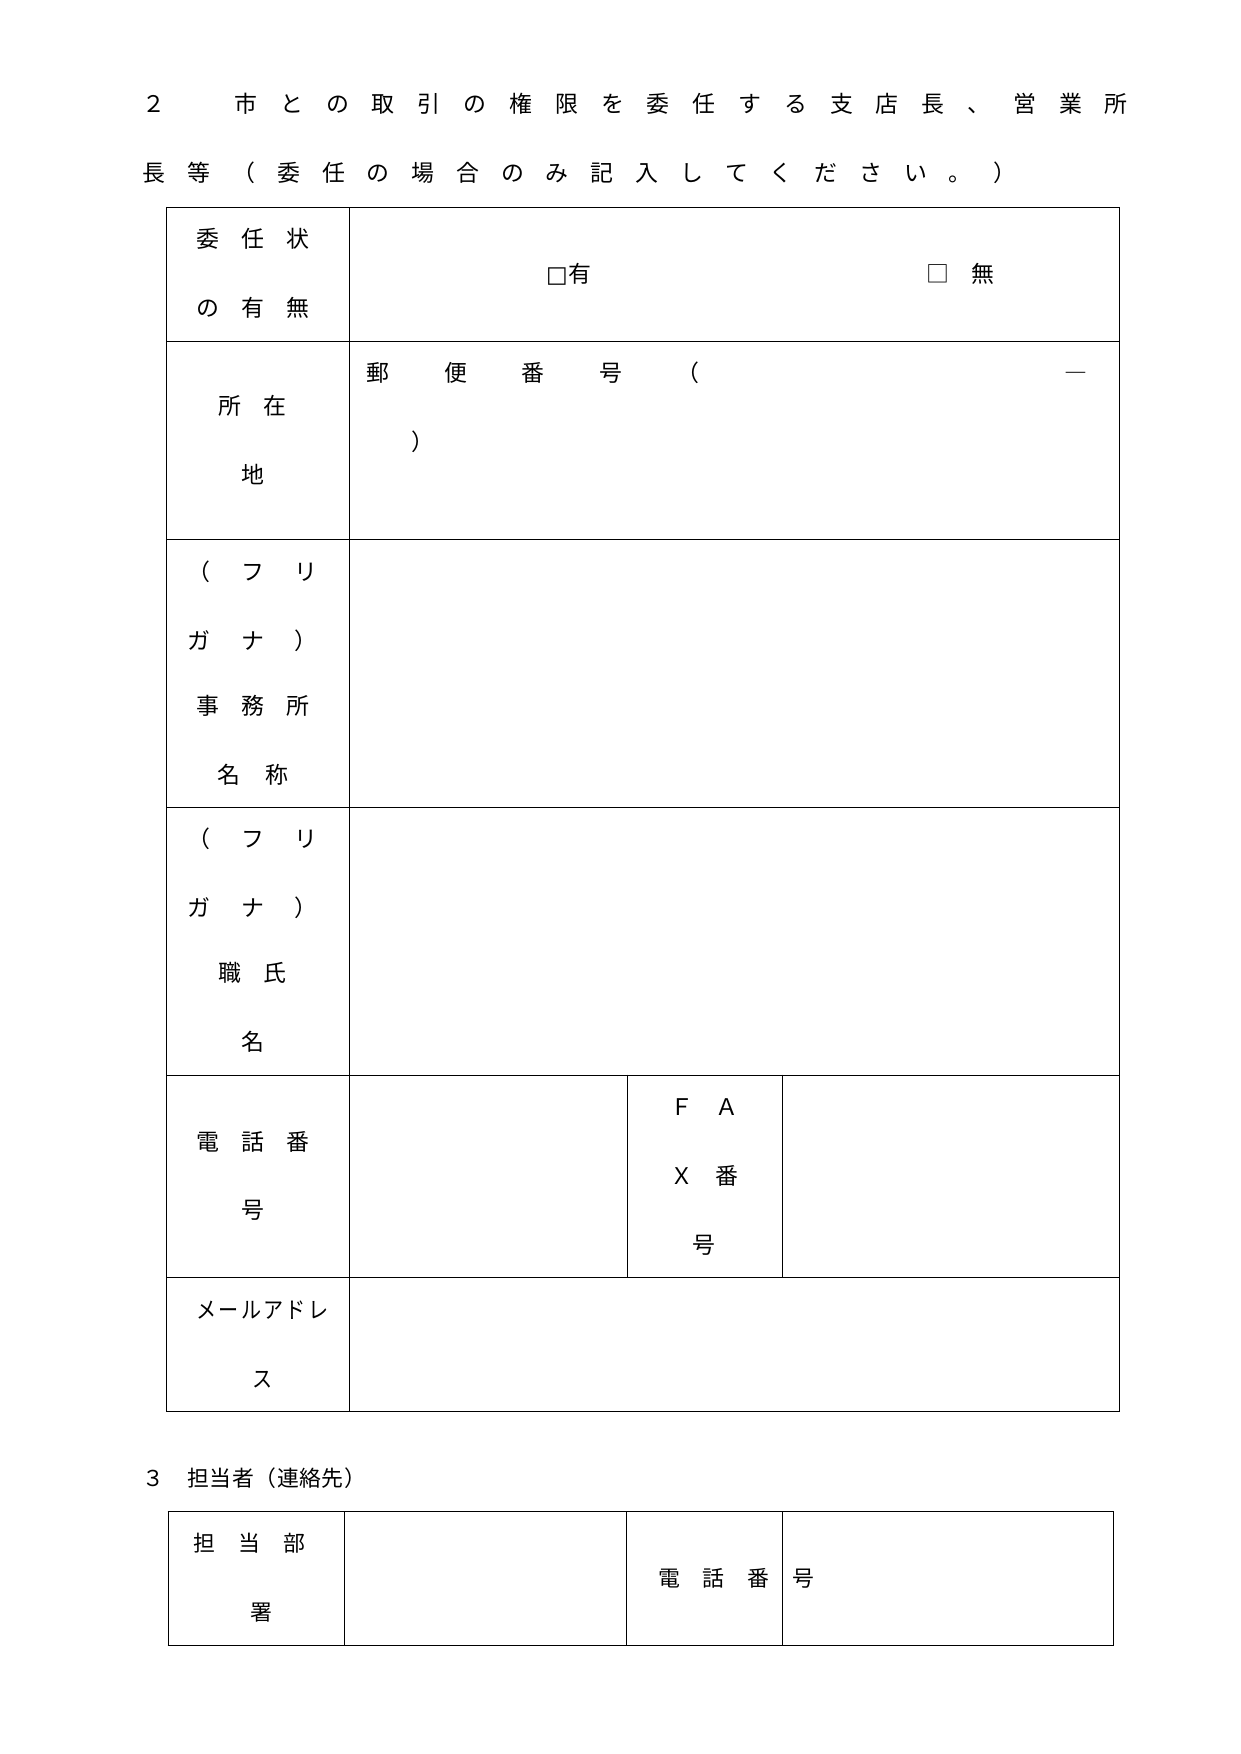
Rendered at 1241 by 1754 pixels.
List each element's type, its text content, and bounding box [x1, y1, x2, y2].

table_header 委任状の有無 [167, 208, 349, 341]
table_cell [350, 540, 1119, 807]
table_cell [350, 1278, 1119, 1411]
table_header 担当部署 [169, 1512, 344, 1645]
table_cell [783, 1076, 1119, 1277]
table_cell [350, 808, 1119, 1074]
table_header [783, 1512, 1113, 1645]
table_header 電話番号 [627, 1512, 782, 1645]
table_cell [350, 1076, 627, 1277]
text ２ 市との取引の権限を委任する支店長、営業所長等（委任の場合のみ記入してください。） [143, 73, 1151, 202]
table_cell 電話番号 [167, 1076, 349, 1277]
table_cell ＦＡＸ番号 [628, 1076, 782, 1277]
table_cell 所在地 [167, 342, 349, 539]
text ３ 担当者（連絡先） [143, 1446, 1151, 1506]
table_cell メールアドレス [167, 1278, 349, 1411]
table_cell （フリガナ） 職氏名 [167, 808, 349, 1074]
table_cell （フリガナ） 事務所名称 [167, 540, 349, 807]
table_cell 郵便番号（ ― ） [350, 342, 1119, 539]
table_header [345, 1512, 626, 1645]
table_header □有 □無 [350, 208, 1119, 341]
